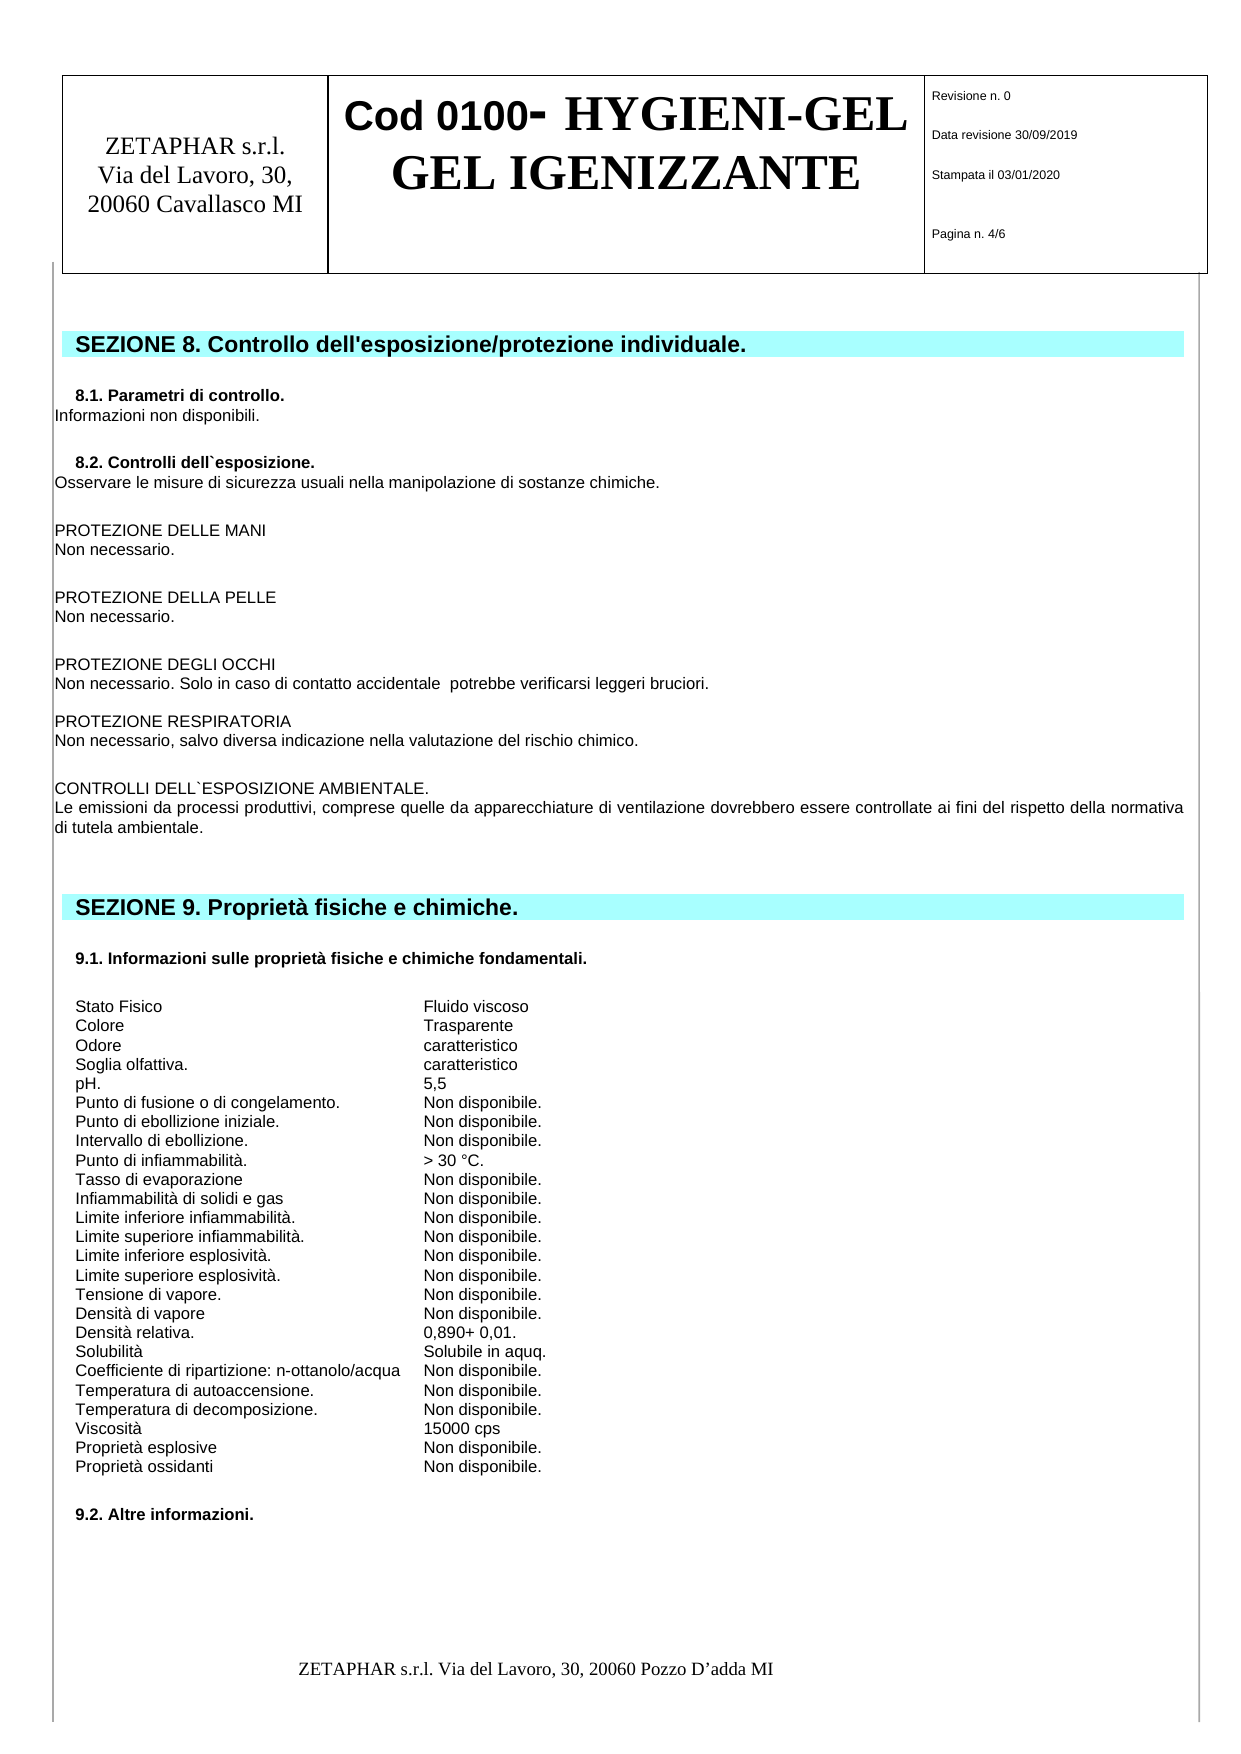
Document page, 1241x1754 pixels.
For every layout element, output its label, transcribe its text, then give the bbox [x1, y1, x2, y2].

table_cell Limite inferiore infiammabilità. [62, 1208, 416, 1227]
table_cell Limite superiore infiammabilità. [62, 1227, 416, 1246]
text PROTEZIONE DELLA PELLE [54, 587, 1186, 607]
text Le emissioni da processi produttivi, comprese quelle da apparecchiature di ventilazione dovrebbero essere controllate ai fini del rispetto della normativa di tutela ambientale. [54, 798, 1186, 837]
table_header SEZIONE 9. Proprietà fisiche e chimiche. [62, 894, 1184, 920]
table_cell Non disponibile. [416, 1131, 1007, 1150]
table_header SEZIONE 8. Controllo dell'esposizione/protezione individuale. [62, 331, 1184, 357]
text PROTEZIONE DEGLI OCCHI [54, 654, 1186, 674]
table_header Stato Fisico [62, 997, 416, 1016]
text PROTEZIONE DELLE MANI [54, 520, 1186, 539]
table_cell Non disponibile. [416, 1093, 1007, 1112]
table_cell Proprietà esplosive [62, 1438, 416, 1457]
table_cell Non disponibile. [416, 1304, 1007, 1323]
table_cell Temperatura di decomposizione. [62, 1400, 416, 1419]
text PROTEZIONE RESPIRATORIA [54, 712, 1186, 731]
table_cell Odore [62, 1035, 416, 1054]
table_cell Colore [62, 1016, 416, 1035]
table_cell Intervallo di ebollizione. [62, 1131, 416, 1150]
table_cell Densità di vapore [62, 1304, 416, 1323]
table_cell caratteristico [416, 1055, 1007, 1074]
table_cell Infiammabilità di solidi e gas [62, 1189, 416, 1208]
table_cell Solubilità [62, 1342, 416, 1361]
text Non necessario. Solo in caso di contatto accidentale potrebbe verificarsi leggeri bruciori. [54, 674, 1186, 693]
table_cell Densità relativa. [62, 1323, 416, 1342]
table_cell 0,890+ 0,01. [416, 1323, 1007, 1342]
table_header 9.1. Informazioni sulle proprietà fisiche e chimiche fondamentali. [62, 949, 1184, 968]
table_header Fluido viscoso [416, 997, 1007, 1016]
table_cell > 30 °C. [416, 1150, 1007, 1169]
text Osservare le misure di sicurezza usuali nella manipolazione di sostanze chimiche. [54, 472, 1186, 492]
table_cell Non disponibile. [416, 1361, 1007, 1380]
table_cell Punto di infiammabilità. [62, 1150, 416, 1169]
table_cell Limite inferiore esplosività. [62, 1246, 416, 1265]
table_cell Viscosità [62, 1419, 416, 1438]
table_cell Non disponibile. [416, 1170, 1007, 1189]
table_cell Trasparente [416, 1016, 1007, 1035]
table_cell Tensione di vapore. [62, 1285, 416, 1304]
table_cell Non disponibile. [416, 1285, 1007, 1304]
table_cell Coefficiente di ripartizione: n-ottanolo/acqua [62, 1361, 416, 1380]
table_cell Non disponibile. [416, 1246, 1007, 1265]
text Non necessario. [54, 607, 1186, 626]
table_cell 5,5 [416, 1074, 1007, 1093]
table_cell 15000 cps [416, 1419, 1007, 1438]
table_header 8.2. Controlli dell`esposizione. [62, 453, 1184, 472]
table_cell Solubile in aquq. [416, 1342, 1007, 1361]
text Informazioni non disponibili. [54, 405, 1186, 424]
text Non necessario, salvo diversa indicazione nella valutazione del rischio chimico. [54, 731, 1186, 750]
table_cell Non disponibile. [416, 1457, 1007, 1476]
table_cell Soglia olfattiva. [62, 1055, 416, 1074]
table_cell Limite superiore esplosività. [62, 1265, 416, 1284]
table_cell Non disponibile. [416, 1208, 1007, 1227]
text CONTROLLI DELL`ESPOSIZIONE AMBIENTALE. [54, 779, 1186, 798]
table_cell pH. [62, 1074, 416, 1093]
table_cell Proprietà ossidanti [62, 1457, 416, 1476]
table_cell Punto di ebollizione iniziale. [62, 1112, 416, 1131]
table_header 8.1. Parametri di controllo. [62, 386, 1184, 405]
table_cell Tasso di evaporazione [62, 1170, 416, 1189]
table_cell Non disponibile. [416, 1438, 1007, 1457]
table_header 9.2. Altre informazioni. [62, 1505, 1184, 1524]
table_cell Non disponibile. [416, 1189, 1007, 1208]
table_cell Non disponibile. [416, 1112, 1007, 1131]
table_cell Punto di fusione o di congelamento. [62, 1093, 416, 1112]
table_cell caratteristico [416, 1035, 1007, 1054]
table_cell Temperatura di autoaccensione. [62, 1380, 416, 1399]
table_cell Non disponibile. [416, 1227, 1007, 1246]
text Non necessario. [54, 539, 1186, 559]
table_cell Non disponibile. [416, 1400, 1007, 1419]
table_cell Non disponibile. [416, 1380, 1007, 1399]
table_cell Non disponibile. [416, 1265, 1007, 1284]
